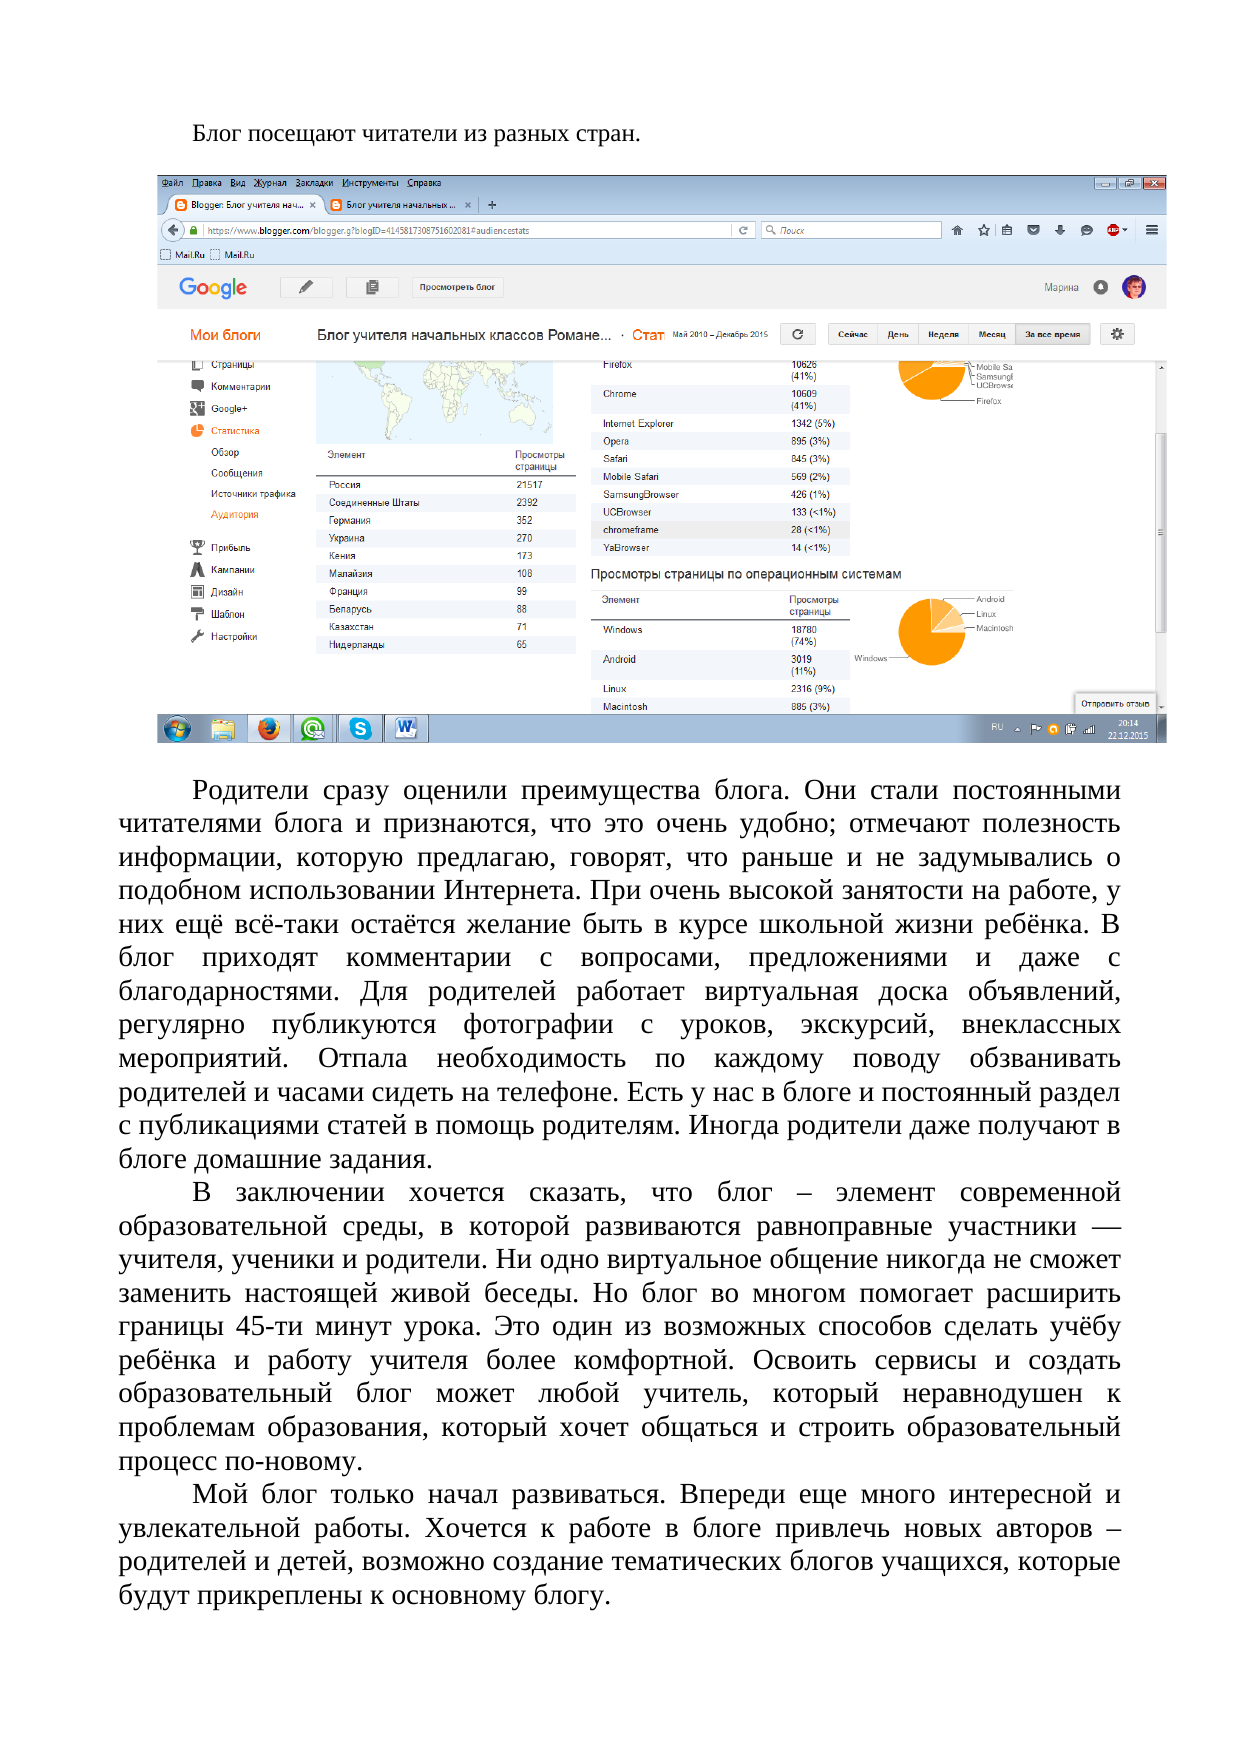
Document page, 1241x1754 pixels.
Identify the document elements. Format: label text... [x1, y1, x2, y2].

picture [157, 175, 1167, 743]
text В заключении хочется сказать, что блог – элемент современной образовательной среды, в которой развиваются равноправные участники — учителя, ученики и родители. Ни одно виртуальное общение никогда не сможет заменить настоящей живой беседы. Но блог во многом помогает расширить границы 45-ти минут урока. Это один из возможных способов сделать учёбу ребёнка и работу учителя более комфортной. Освоить сервисы и создать образовательный блог может любой учитель, который неравнодушен к проблемам образования, который хочет общаться и строить образовательный процесс по-новому. [118, 1174, 1122, 1476]
text Мой блог только начал развиваться. Впереди еще много интересной и увлекательной работы. Хочется к работе в блоге привлечь новых авторов – родителей и детей, возможно создание тематических блогов учащихся, которые будут прикреплены к основному блогу. [118, 1476, 1122, 1610]
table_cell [107, 118, 1211, 743]
text Родители сразу оценили преимущества блога. Они стали постоянными читателями блога и признаются, что это очень удобно; отмечают полезность информации, которую предлагаю, говорят, что раньше и не задумывались о подобном использовании Интернета. При очень высокой занятости на работе, у них ещё всё-таки остаётся желание быть в курсе школьной жизни ребёнка. В блог приходят комментарии с вопросами, предложениями и даже с благодарностями. Для родителей работает виртуальная доска объявлений, регулярно публикуются фотографии с уроков, экскурсий, внеклассных мероприятий. Отпала необходимость по каждому поводу обзванивать родителей и часами сидеть на телефоне. Есть у нас в блоге и постоянный раздел с публикациями статей в помощь родителям. Иногда родители даже получают в блоге домашние задания. [118, 772, 1122, 1174]
